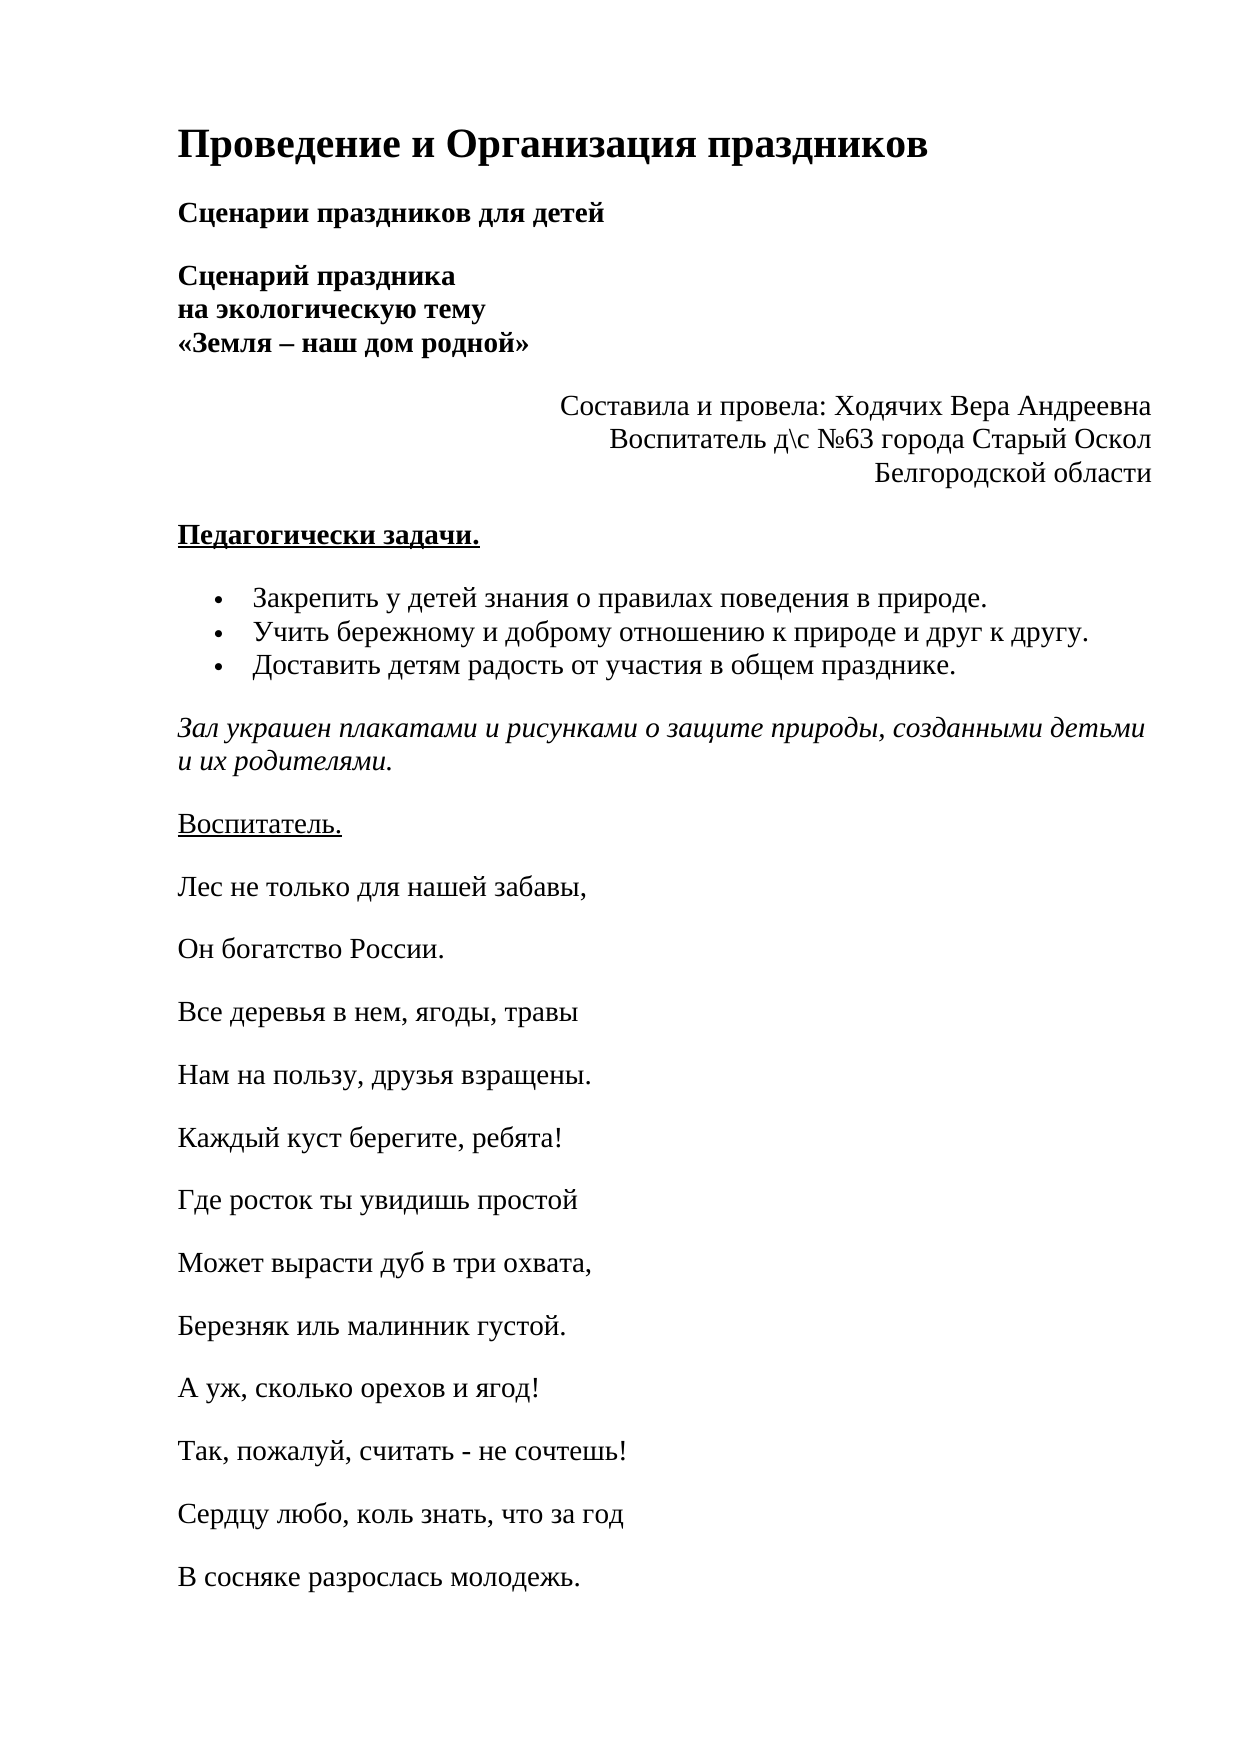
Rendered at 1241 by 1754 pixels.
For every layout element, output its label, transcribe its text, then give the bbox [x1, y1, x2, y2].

text Нам на пользу, друзья взращены. [177, 1057, 1152, 1091]
text Так, пожалуй, считать - не сочтешь! [177, 1433, 1152, 1467]
list Учить бережному и доброму отношению к природе и друг к другу. [215, 614, 1152, 647]
text Воспитатель. [177, 806, 1152, 840]
text Он богатство России. [177, 932, 1152, 965]
text Сценарии праздников для детей [177, 195, 1152, 229]
list Закрепить у детей знания о правилах поведения в природе. [215, 580, 1152, 614]
text Сердцу любо, коль знать, что за год [177, 1496, 1152, 1529]
text Березняк иль малинник густой. [177, 1308, 1152, 1341]
text Проведение и Организация праздников [177, 118, 1152, 166]
text Каждый куст берегите, ребята! [177, 1120, 1152, 1153]
text Зал украшен плакатами и рисунками о защите природы, созданными детьми и их родителями. [177, 710, 1152, 777]
text Лес не только для нашей забавы, [177, 869, 1152, 902]
text А уж, сколько орехов и ягод! [177, 1371, 1152, 1404]
text Педагогически задачи. [177, 517, 1152, 551]
text Все деревья в нем, ягоды, травы [177, 994, 1152, 1028]
text Сценарий праздника на экологическую тему «Земля – наш дом родной» [177, 258, 1152, 358]
text Может вырасти дуб в три охвата, [177, 1245, 1152, 1279]
text Составила и провела: Ходячих Вера Андреевна Воспитатель д\с №63 города Старый Оскол Белгородской области [177, 388, 1152, 488]
text Где росток ты увидишь простой [177, 1182, 1152, 1216]
list Доставить детям радость от участия в общем празднике. [215, 647, 1152, 681]
text В сосняке разрослась молодежь. [177, 1559, 1152, 1592]
